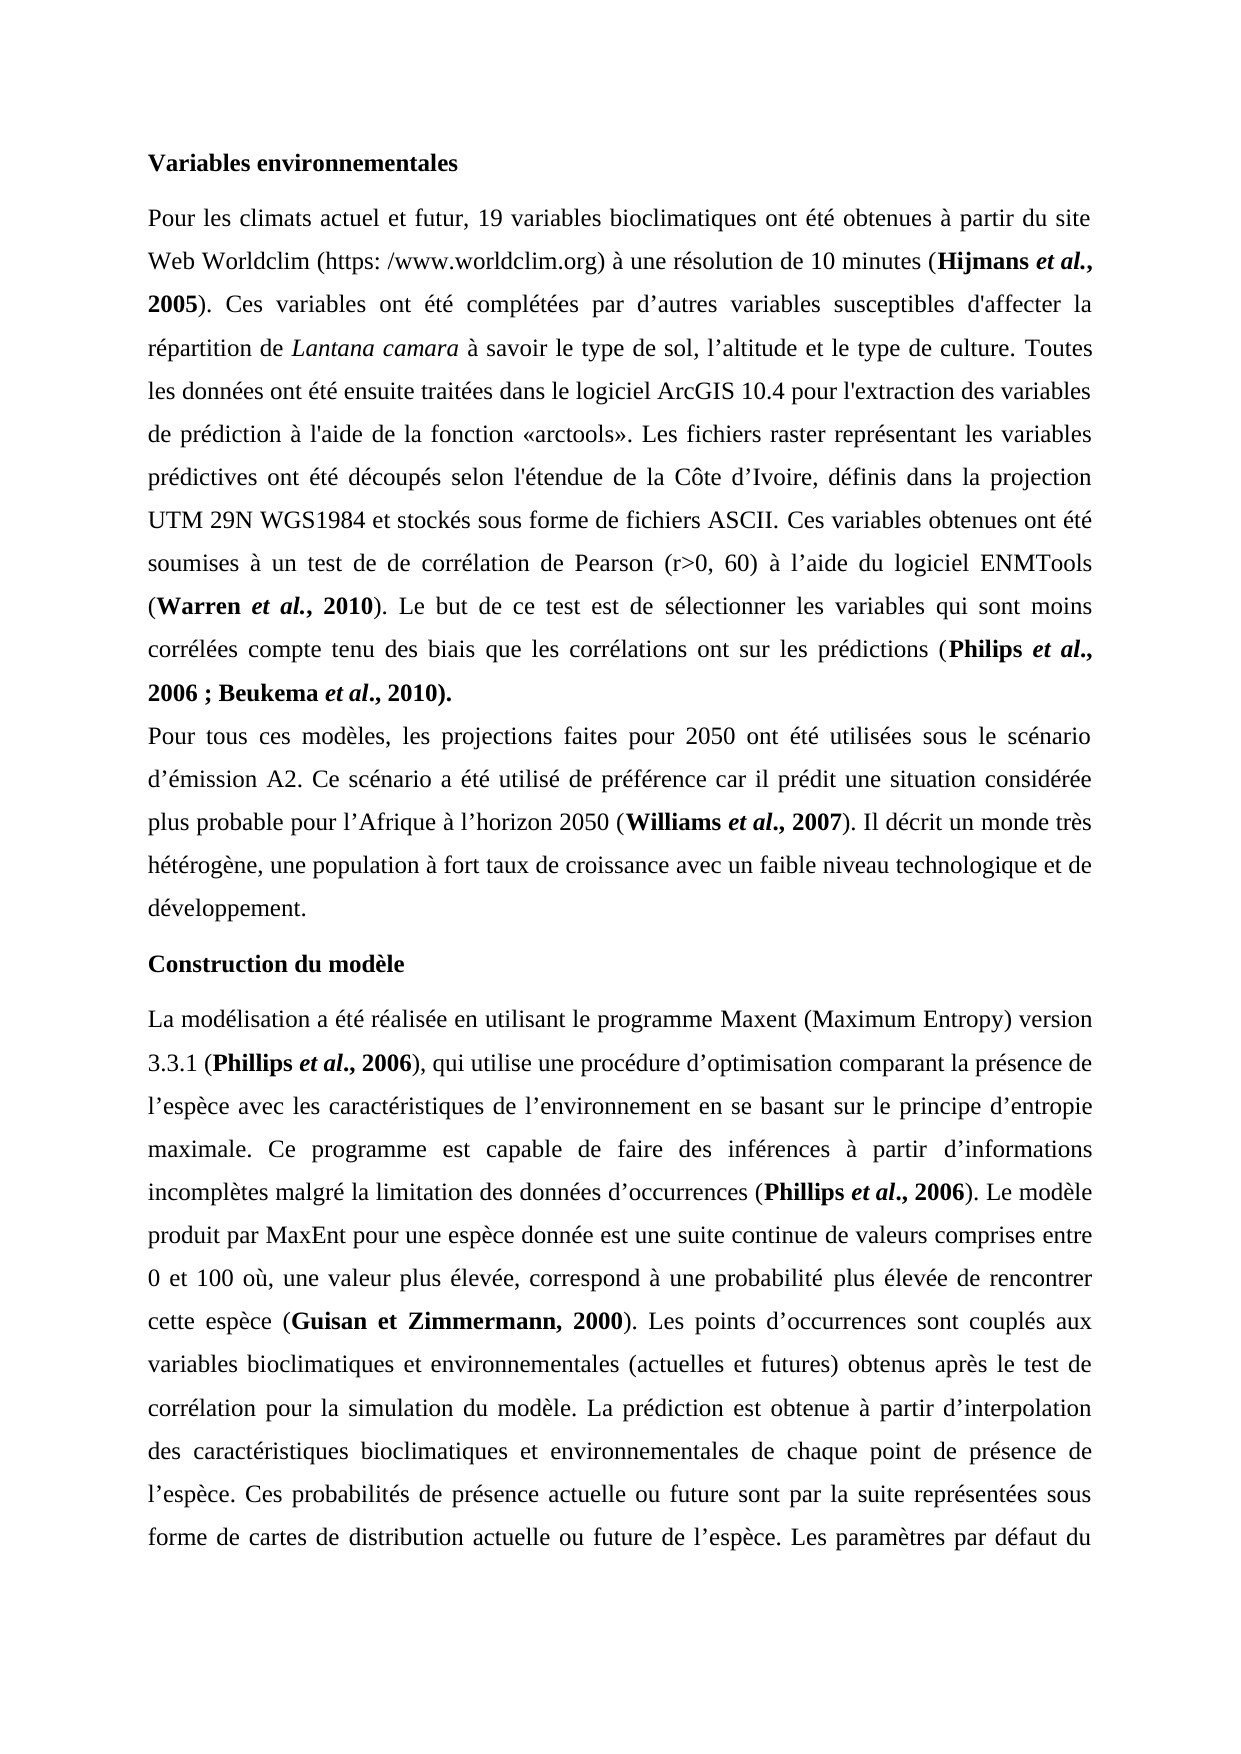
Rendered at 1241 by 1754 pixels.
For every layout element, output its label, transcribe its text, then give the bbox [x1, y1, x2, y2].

text Pour tous ces modèles, les projections faites pour 2050 ont été utilisées sous le scénario d’émission A2. Ce scénario a été utilisé de préférence car il prédit une situation considérée plus probable pour l’Afrique à l’horizon 2050 (Williams et al., 2007). Il décrit un monde très hétérogène, une population à fort taux de croissance avec un faible niveau technologique et de développement. [148, 721, 1093, 922]
text Pour les climats actuel et futur, 19 variables bioclimatiques ont été obtenues à partir du site Web Worldclim (https: /www.worldclim.org) à une résolution de 10 minutes (Hijmans et al., 2005). Ces variables ont été complétées par d’autres variables susceptibles d'affecter la répartition de Lantana camara à savoir le type de sol, l’altitude et le type de culture. Toutes les données ont été ensuite traitées dans le logiciel ArcGIS 10.4 pour l'extraction des variables de prédiction à l'aide de la fonction «arctools». Les fichiers raster représentant les variables prédictives ont été découpés selon l'étendue de la Côte d’Ivoire, définis dans la projection UTM 29N WGS1984 et stockés sous forme de fichiers ASCII. Ces variables obtenues ont été soumises à un test de de corrélation de Pearson (r>0, 60) à l’aide du logiciel ENMTools (Warren et al., 2010). Le but de ce test est de sélectionner les variables qui sont moins corrélées compte tenu des biais que les corrélations ont sur les prédictions (Philips et al., 2006 ; Beukema et al., 2010). [148, 203, 1093, 706]
text Construction du modèle [148, 949, 1093, 978]
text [148, 1004, 1093, 1551]
text Variables environnementales [148, 148, 1093, 176]
